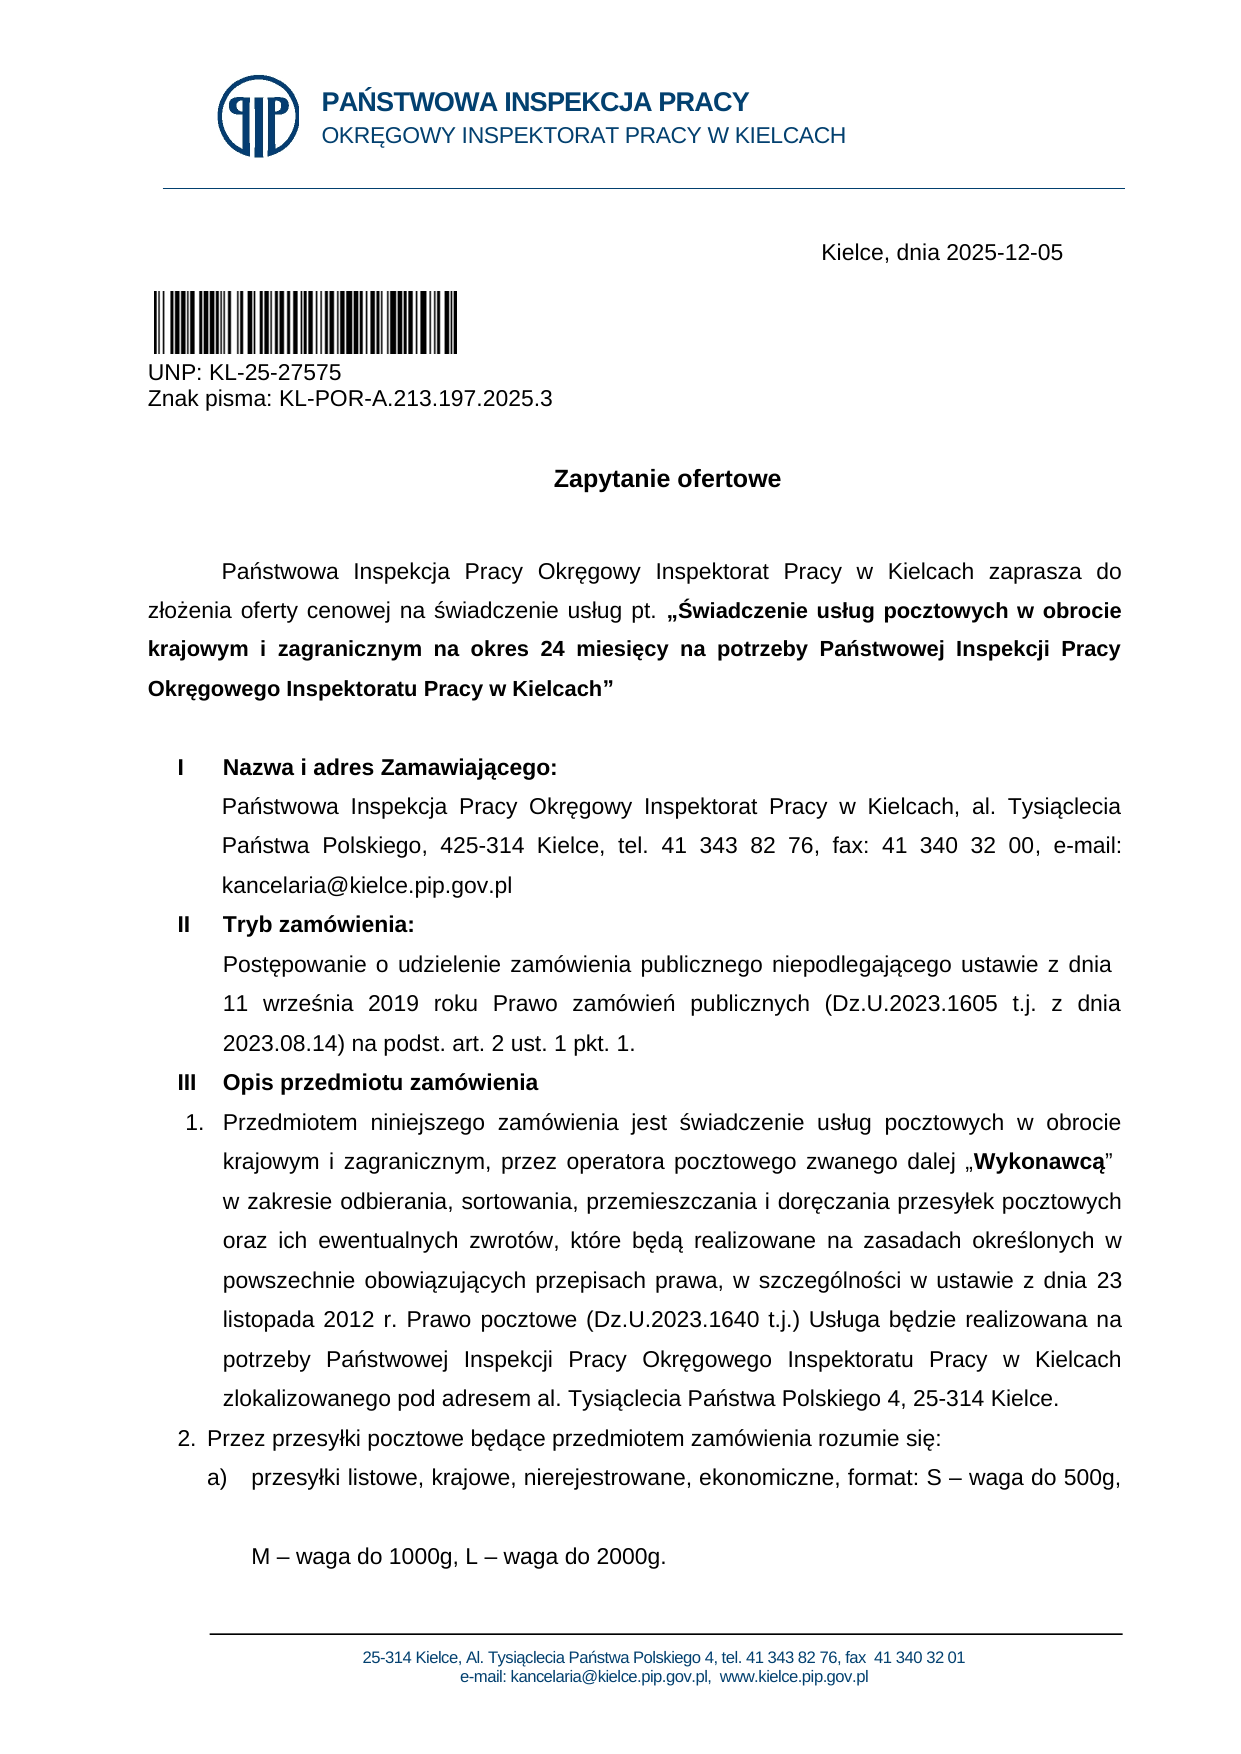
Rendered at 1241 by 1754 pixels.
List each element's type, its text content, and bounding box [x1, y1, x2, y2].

list przesyłki listowe, krajowe, nierejestrowane, ekonomiczne, format: S – waga do 500g, M – waga do 1000g, L – waga do 2000g. [207, 1464, 1122, 1569]
text Postępowanie o udzielenie zamówienia publicznego niepodlegającego ustawie z dnia 11 września 2019 roku Prawo zamówień publicznych (Dz.U.2023.1605 t.j. z dnia 2023.08.14) na podst. art. 2 ust. 1 pkt. 1. [223, 951, 1122, 1056]
text Znak pisma: KL-POR-A.213.197.2025.3 [148, 385, 1122, 412]
list Przedmiotem niniejszego zamówienia jest świadczenie usług pocztowych w obrocie krajowym i zagranicznym, przez operatora pocztowego zwanego dalej „Wykonawcą” w zakresie odbierania, sortowania, przemieszczania i doręczania przesyłek pocztowych oraz ich ewentualnych zwrotów, które będą realizowane na zasadach określonych w powszechnie obowiązujących przepisach prawa, w szczególności w ustawie z dnia 23 listopada 2012 r. Prawo pocztowe (Dz.U.2023.1640 t.j.) Usługa będzie realizowana na potrzeby Państwowej Inspekcji Pracy Okręgowego Inspektoratu Pracy w Kielcach zlokalizowanego pod adresem al. Tysiąclecia Państwa Polskiego 4, 25-314 Kielce. [185, 1109, 1122, 1411]
text Państwowa Inspekcja Pracy Okręgowy Inspektorat Pracy w Kielcach zaprasza do złożenia oferty cenowej na świadczenie usług pt. „Świadczenie usług pocztowych w obrocie krajowym i zagranicznym na okres 24 miesięcy na potrzeby Państwowej Inspekcji Pracy Okręgowego Inspektoratu Pracy w Kielcach” [148, 558, 1122, 701]
text UNP: KL-25-27575 [148, 359, 1122, 385]
list Przez przesyłki pocztowe będące przedmiotem zamówienia rozumie się: [177, 1424, 1122, 1451]
text Państwowa Inspekcja Pracy Okręgowy Inspektorat Pracy w Kielcach, al. Tysiąclecia Państwa Polskiego, 425-314 Kielce, tel. 41 343 82 76, fax: 41 340 32 00, e-mail: kancelaria@kielce.pip.gov.pl [222, 793, 1122, 898]
list Nazwa i adres Zamawiającego: [177, 753, 1122, 780]
list Opis przedmiotu zamówienia [177, 1069, 1122, 1096]
text Kielce, dnia 2025-12-05 [148, 239, 1122, 265]
text Zapytanie ofertowe [148, 464, 1122, 493]
list Tryb zamówienia: [177, 911, 1122, 938]
picture [217, 74, 299, 158]
